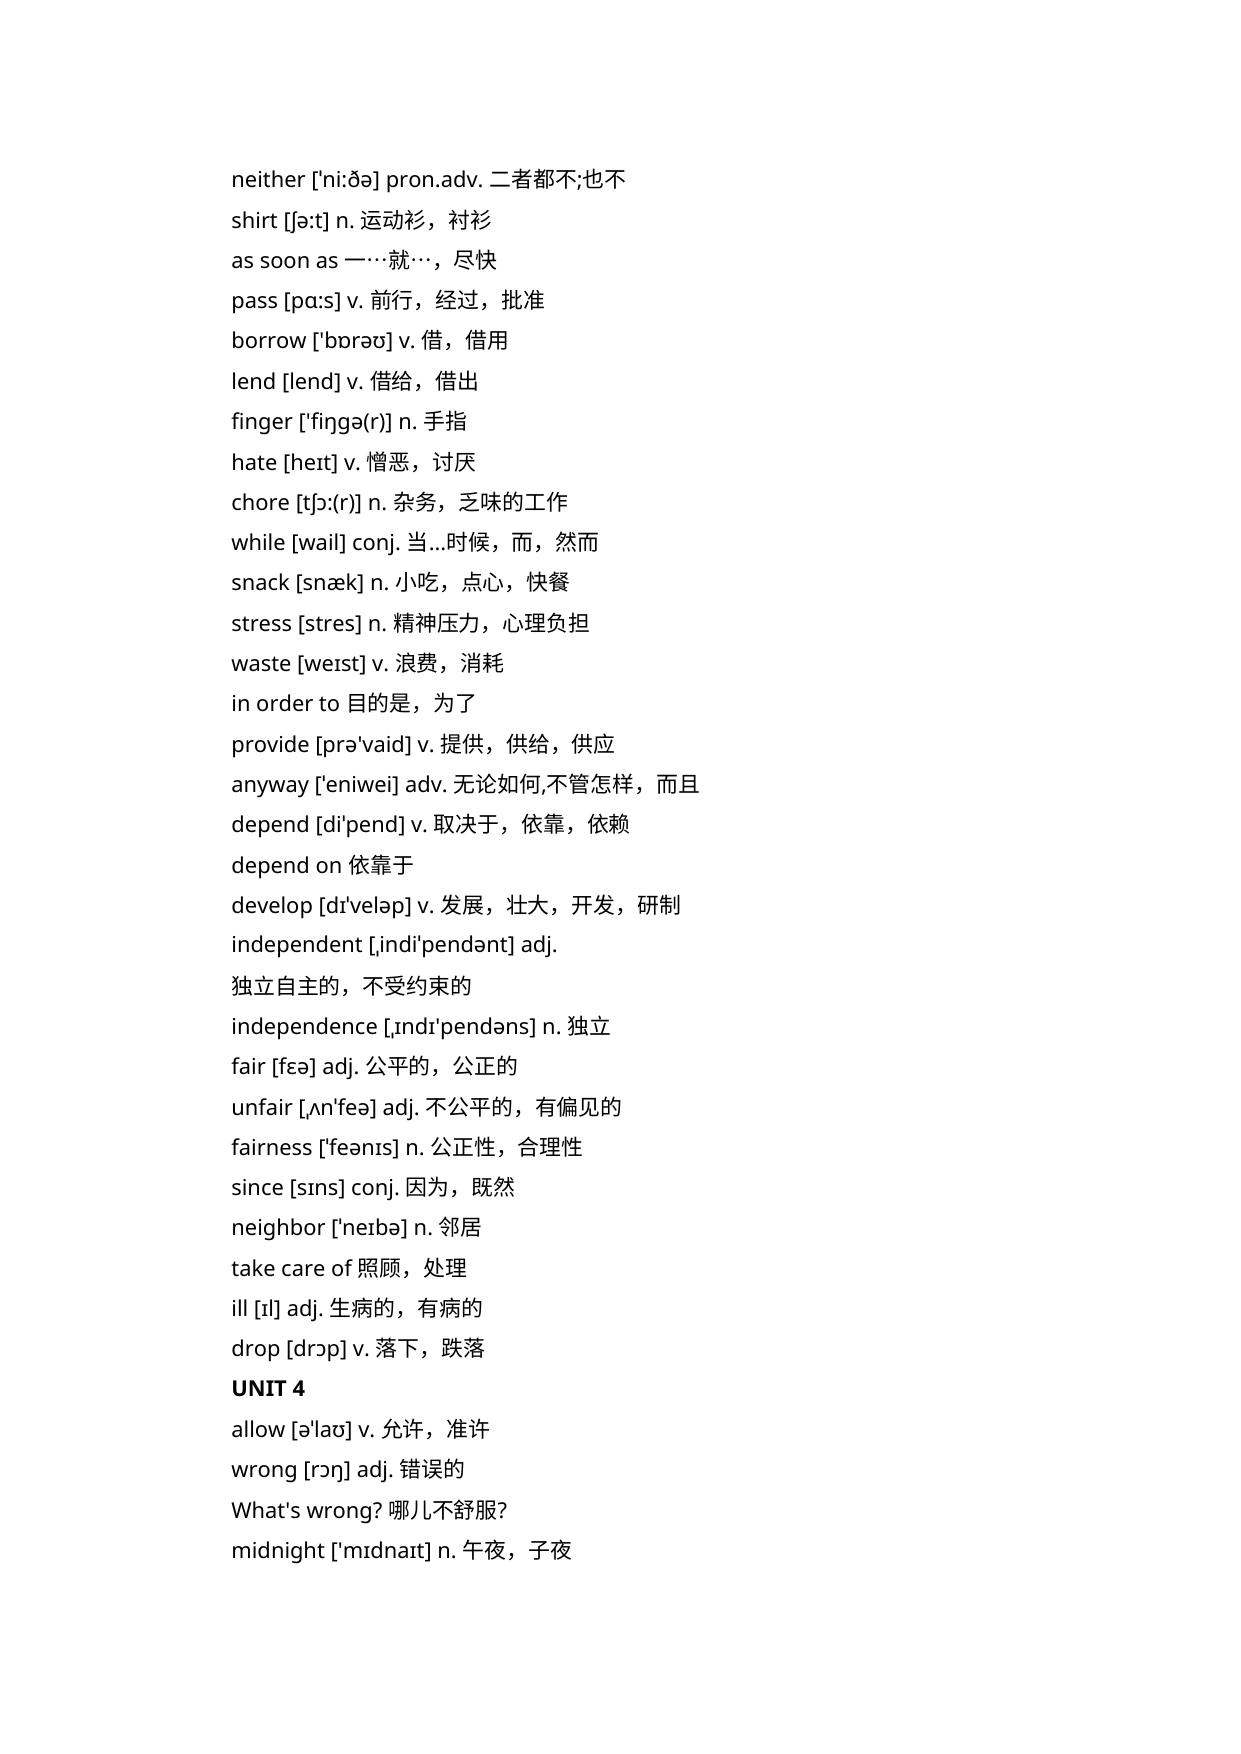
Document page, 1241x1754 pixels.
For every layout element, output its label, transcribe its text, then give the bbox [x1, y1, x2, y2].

text shirt [ʃə:t] n. 运动衫，衬衫 [187, 202, 1053, 235]
text lend [lend] v. 借给，借出 [187, 363, 1053, 396]
text neither [ˈni:ðə] pron.adv. 二者都不;也不 [187, 162, 1053, 194]
text borrow ['bɒrəʊ] v. 借，借用 [187, 323, 1053, 356]
text depend on 依靠于 [187, 847, 1053, 880]
text chore [tʃɔ:(r)] n. 杂务，乏味的工作 [187, 484, 1053, 517]
text midnight ['mɪdnaɪt] n. 午夜，子夜 [187, 1533, 1053, 1565]
text neighbor [ˈneɪbə] n. 邻居 [187, 1210, 1053, 1243]
text fairness [ˈfeənɪs] n. 公正性，合理性 [187, 1129, 1053, 1162]
text drop [drɔp] v. 落下，跌落 [187, 1331, 1053, 1363]
text stress [stres] n. 精神压力，心理负担 [187, 605, 1053, 638]
text UNIT 4 [187, 1371, 1053, 1404]
text independence [ˌɪndɪ'pendəns] n. 独立 [187, 1008, 1053, 1041]
text independent [ˌindiˈpendənt] adj. [187, 928, 1053, 960]
text fair [fɛə] adj. 公平的，公正的 [187, 1049, 1053, 1081]
text anyway [ˈeniwei] adv. 无论如何,不管怎样，而且 [187, 767, 1053, 799]
text ill [ɪl] adj. 生病的，有病的 [187, 1291, 1053, 1323]
text unfair [ˌʌnˈfeə] adj. 不公平的，有偏见的 [187, 1089, 1053, 1122]
text develop [dɪˈveləp] v. 发展，壮大，开发，研制 [187, 888, 1053, 920]
text in order to 目的是，为了 [187, 686, 1053, 718]
text pass [pɑ:s] v. 前行，经过，批准 [187, 283, 1053, 315]
text finger ['fiŋgə(r)] n. 手指 [187, 404, 1053, 436]
text since [sɪns] conj. 因为，既然 [187, 1170, 1053, 1202]
text depend [diˈpend] v. 取决于，依靠，依赖 [187, 807, 1053, 839]
text while [wail] conj. 当...时候，而，然而 [187, 525, 1053, 557]
text 独立自主的，不受约束的 [187, 968, 1053, 1001]
text allow [əˈlaʊ] v. 允许，准许 [187, 1412, 1053, 1444]
text provide [prə'vaid] v. 提供，供给，供应 [187, 726, 1053, 759]
text waste [weɪst] v. 浪费，消耗 [187, 646, 1053, 678]
text hate [heɪt] v. 憎恶，讨厌 [187, 444, 1053, 477]
text as soon as 一…就…，尽快 [187, 243, 1053, 275]
text wrong [rɔŋ] adj. 错误的 [187, 1452, 1053, 1484]
text What's wrong? 哪儿不舒服? [187, 1492, 1053, 1525]
text take care of 照顾，处理 [187, 1250, 1053, 1283]
text snack [snæk] n. 小吃，点心，快餐 [187, 565, 1053, 598]
